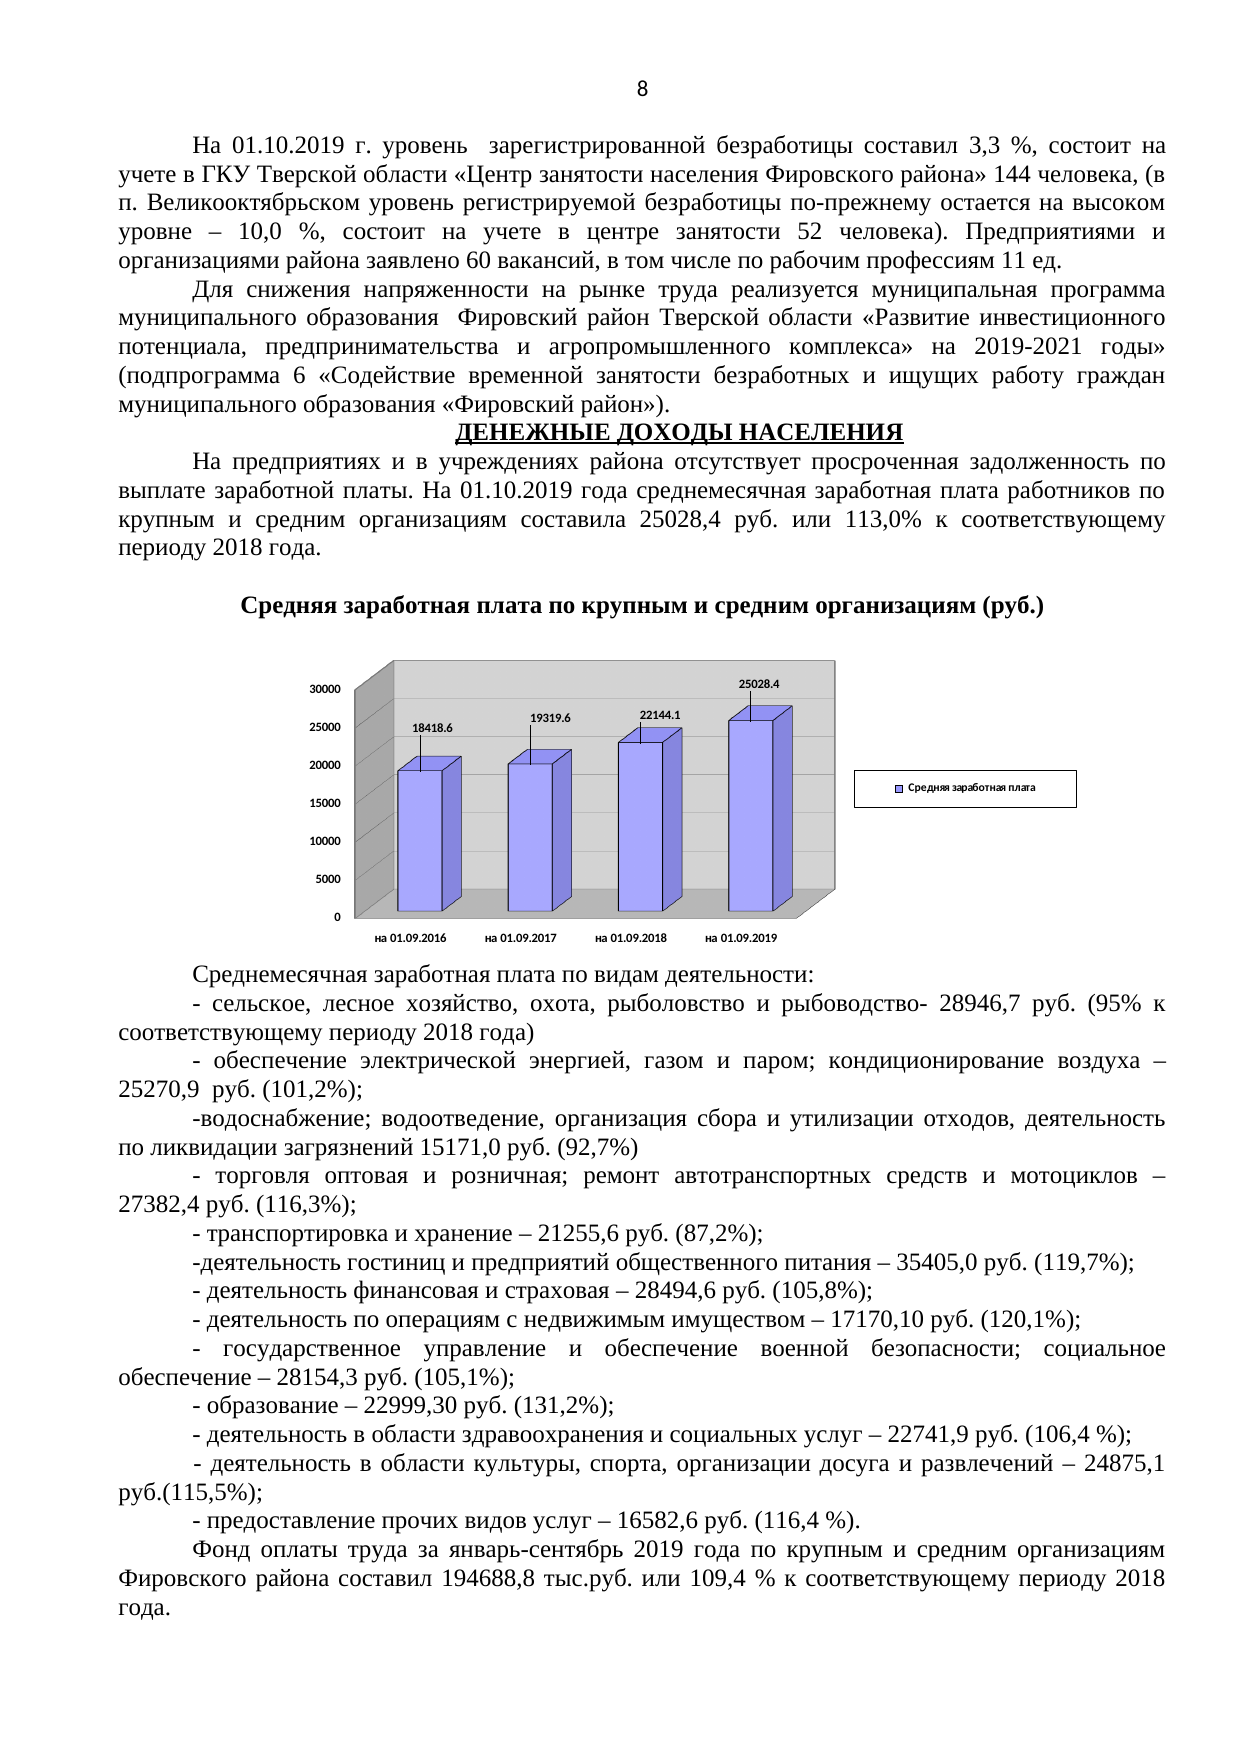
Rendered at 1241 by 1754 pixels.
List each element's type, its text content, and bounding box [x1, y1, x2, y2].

text - транспортировка и хранение – 21255,6 руб. (87,2%); [118, 1218, 1167, 1247]
text - образование – 22999,30 руб. (131,2%); [118, 1390, 1167, 1419]
text - государственное управление и обеспечение военной безопасности; социальное обеспечение – 28154,3 руб. (105,1%); [118, 1333, 1167, 1390]
text - деятельность в области культуры, спорта, организации досуга и развлечений – 24875,1 руб.(115,5%); [118, 1448, 1167, 1505]
text - деятельность финансовая и страховая – 28494,6 руб. (105,8%); [118, 1275, 1167, 1304]
text -деятельность гостиниц и предприятий общественного питания – 35405,0 руб. (119,7%); [118, 1247, 1167, 1275]
text ДЕНЕЖНЫЕ ДОХОДЫ НАСЕЛЕНИЯ [118, 417, 1167, 446]
text Для снижения напряженности на рынке труда реализуется муниципальная программа муниципального образования Фировский район Тверской области «Развитие инвестиционного потенциала, предпринимательства и агропромышленного комплекса» на 2019-2021 годы» (подпрограмма 6 «Содействие временной занятости безработных и ищущих работу граждан муниципального образования «Фировский район»). [118, 274, 1167, 417]
text - деятельность в области здравоохранения и социальных услуг – 22741,9 руб. (106,4 %); [118, 1419, 1167, 1448]
text - сельское, лесное хозяйство, охота, рыболовство и рыбоводство- 28946,7 руб. (95% к соответствующему периоду 2018 года) [118, 988, 1167, 1045]
text - обеспечение электрической энергией, газом и паром; кондиционирование воздуха – 25270,9 руб. (101,2%); [118, 1045, 1167, 1103]
text -водоснабжение; водоотведение, организация сбора и утилизации отходов, деятельность по ликвидации загрязнений 15171,0 руб. (92,7%) [118, 1103, 1167, 1160]
text Среднемесячная заработная плата по видам деятельности: [118, 959, 1167, 988]
text На 01.10.2019 г. уровень зарегистрированной безработицы составил 3,3 %, состоит на учете в ГКУ Тверской области «Центр занятости населения Фировского района» 144 человека, (в п. Великооктябрьском уровень регистрируемой безработицы по-прежнему остается на высоком уровне – 10,0 %, состоит на учете в центре занятости 52 человека). Предприятиями и организациями района заявлено 60 вакансий, в том числе по рабочим профессиям 11 ед. [118, 130, 1167, 274]
text Фонд оплаты труда за январь-сентябрь 2019 года по крупным и средним организациям Фировского района составил 194688,8 тыс.руб. или 109,4 % к соответствующему периоду 2018 года. [118, 1534, 1167, 1620]
text - деятельность по операциям с недвижимым имуществом – 17170,10 руб. (120,1%); [118, 1304, 1167, 1333]
text Средняя заработная плата по крупным и средним организациям (руб.) [118, 590, 1167, 619]
text - предоставление прочих видов услуг – 16582,6 руб. (116,4 %). [118, 1505, 1167, 1534]
text На предприятиях и в учреждениях района отсутствует просроченная задолженность по выплате заработной платы. На 01.10.2019 года среднемесячная заработная плата работников по крупным и средним организациям составила 25028,4 руб. или 113,0% к соответствующему периоду 2018 года. [118, 446, 1167, 561]
text - торговля оптовая и розничная; ремонт автотранспортных средств и мотоциклов – 27382,4 руб. (116,3%); [118, 1160, 1167, 1218]
